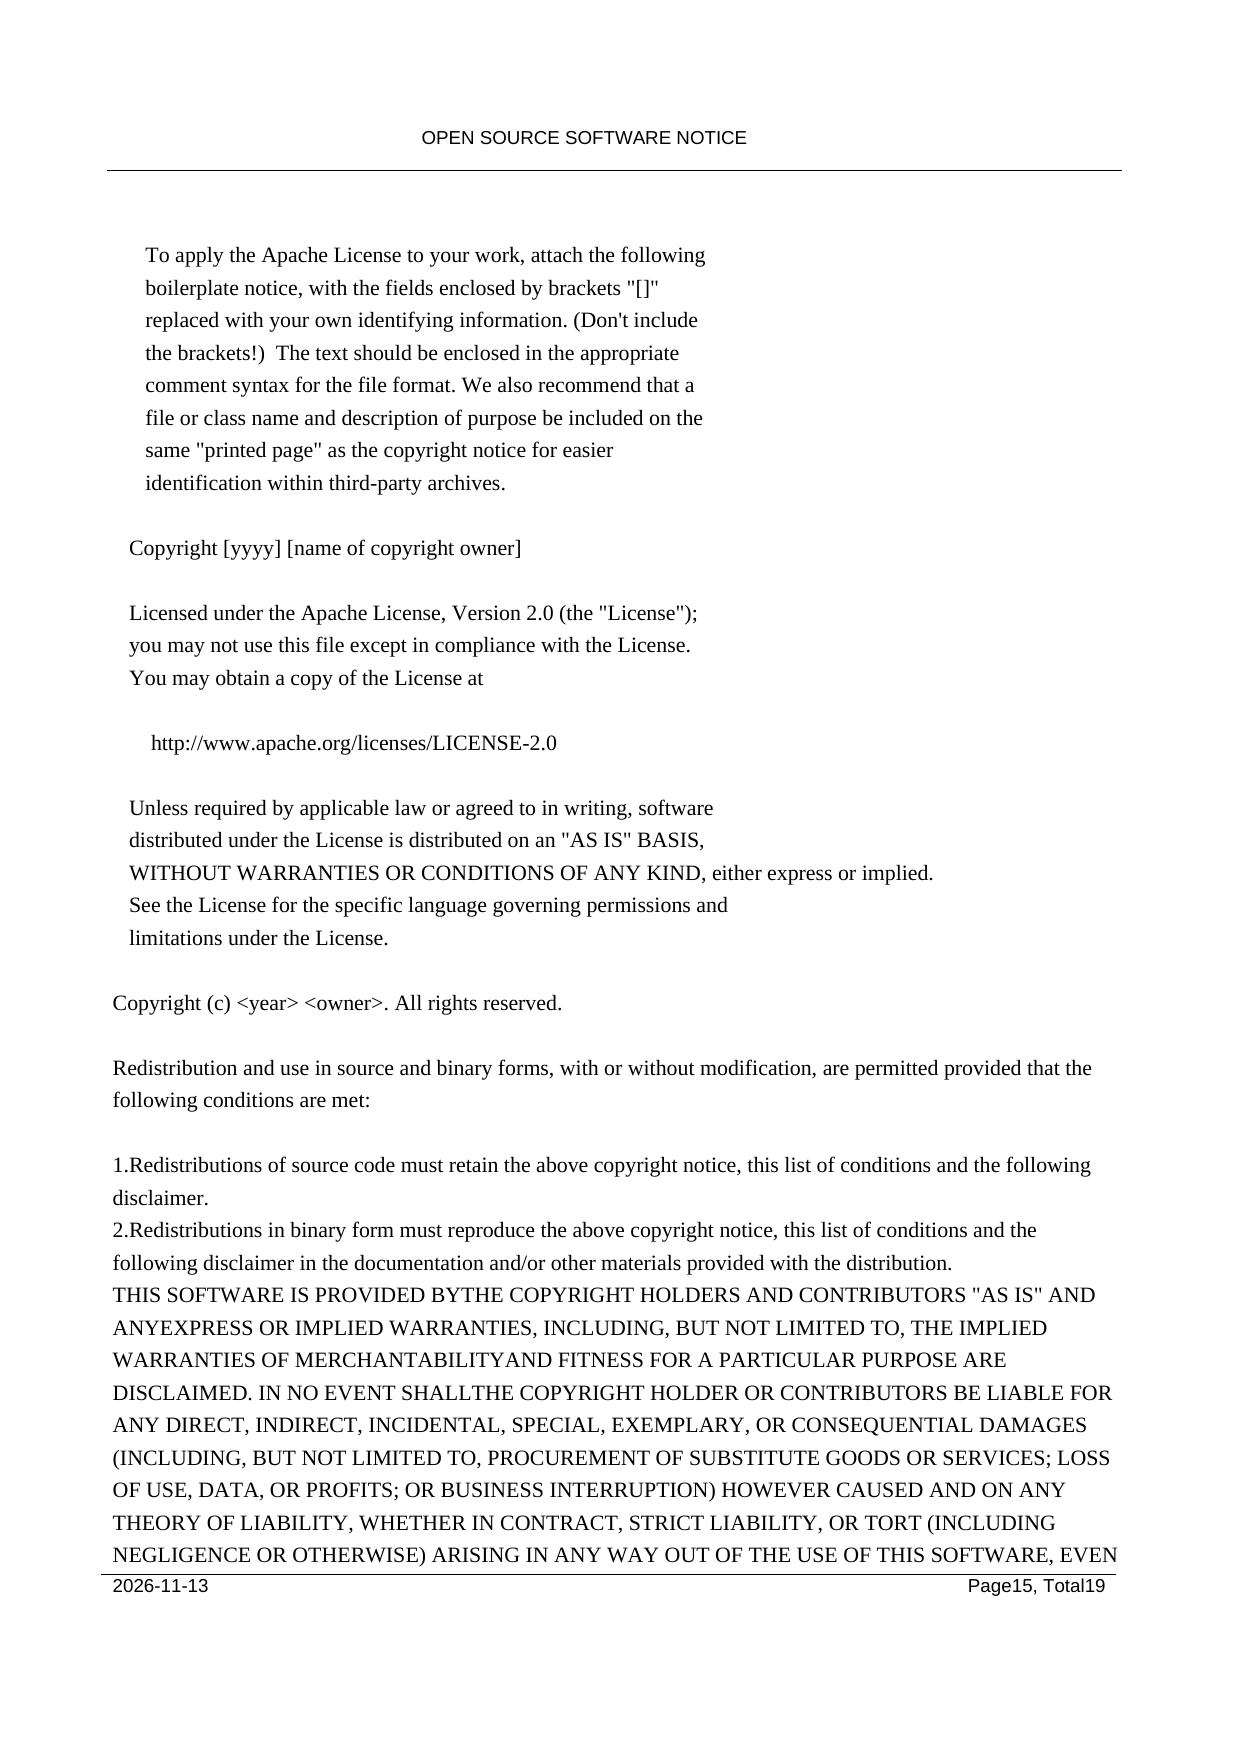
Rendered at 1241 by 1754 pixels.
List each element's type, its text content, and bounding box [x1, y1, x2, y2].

text 1.Redistributions of source code must retain the above copyright notice, this list of conditions and the following disclaimer. [112, 1149, 1128, 1214]
text Copyright (c) <year> <owner>. All rights reserved. [112, 986, 1128, 1019]
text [112, 206, 1128, 954]
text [112, 1279, 1128, 1571]
text Redistribution and use in source and binary forms, with or without modification, are permitted provided that the following conditions are met: [112, 1051, 1128, 1116]
